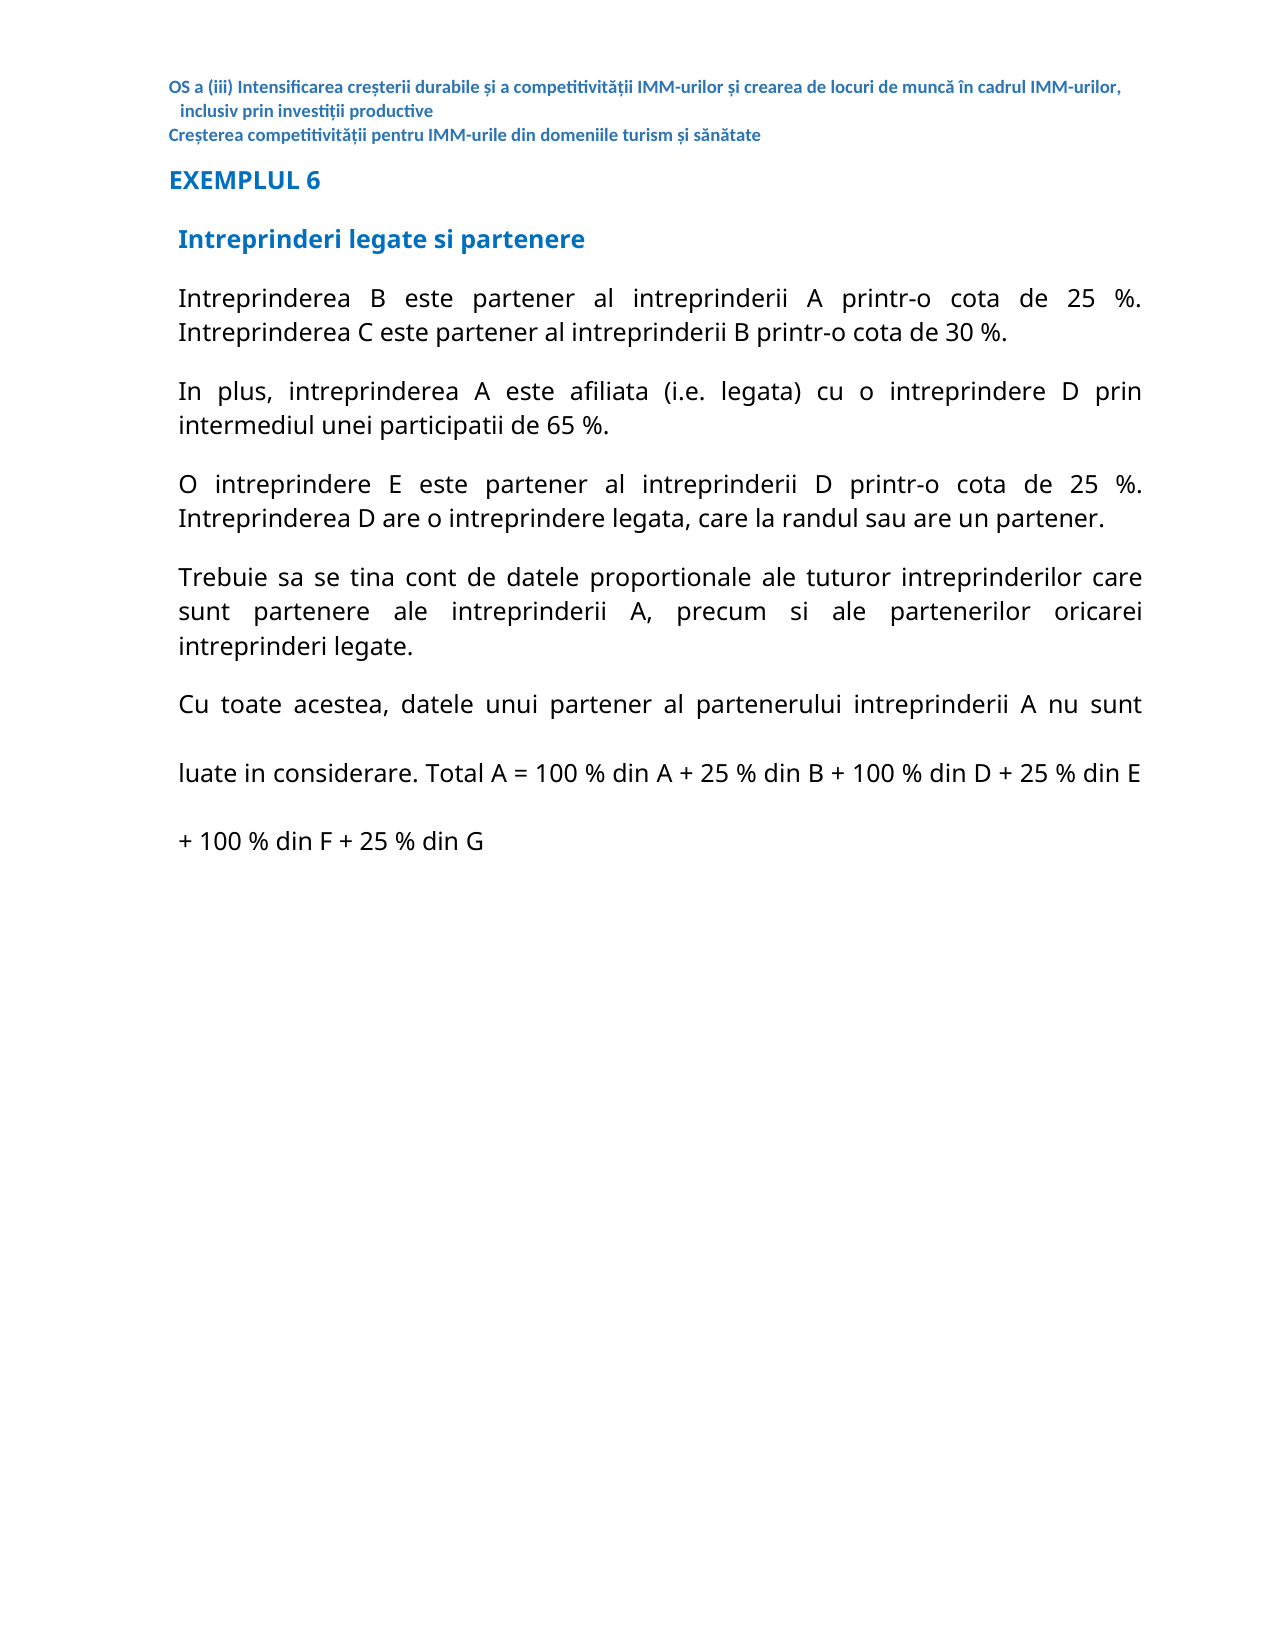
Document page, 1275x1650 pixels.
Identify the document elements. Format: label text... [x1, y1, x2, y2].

subtitle EXEMPLUL 6 [169, 162, 1144, 197]
text Cu toate acestea, datele unui partener al partenerului intreprinderii A nu sunt luate in considerare. Total A = 100 % din A + 25 % din B + 100 % din D + 25 % din E + 100 % din F + 25 % din G [178, 687, 1144, 857]
text In plus, intreprinderea A este afiliata (i.e. legata) cu o intreprindere D prin intermediul unei participatii de 65 %. [178, 374, 1144, 442]
text Intreprinderea B este partener al intreprinderii A printr-o cota de 25 %. Intreprinderea C este partener al intreprinderii B printr-o cota de 30 %. [178, 281, 1144, 349]
text O intreprindere E este partener al intreprinderii D printr-o cota de 25 %. Intreprinderea D are o intreprindere legata, care la randul sau are un partener. [178, 467, 1144, 535]
text Trebuie sa se tina cont de datele proportionale ale tuturor intreprinderilor care sunt partenere ale intreprinderii A, precum si ale partenerilor oricarei intreprinderi legate. [178, 560, 1144, 662]
text Intreprinderi legate si partenere [178, 222, 1144, 256]
